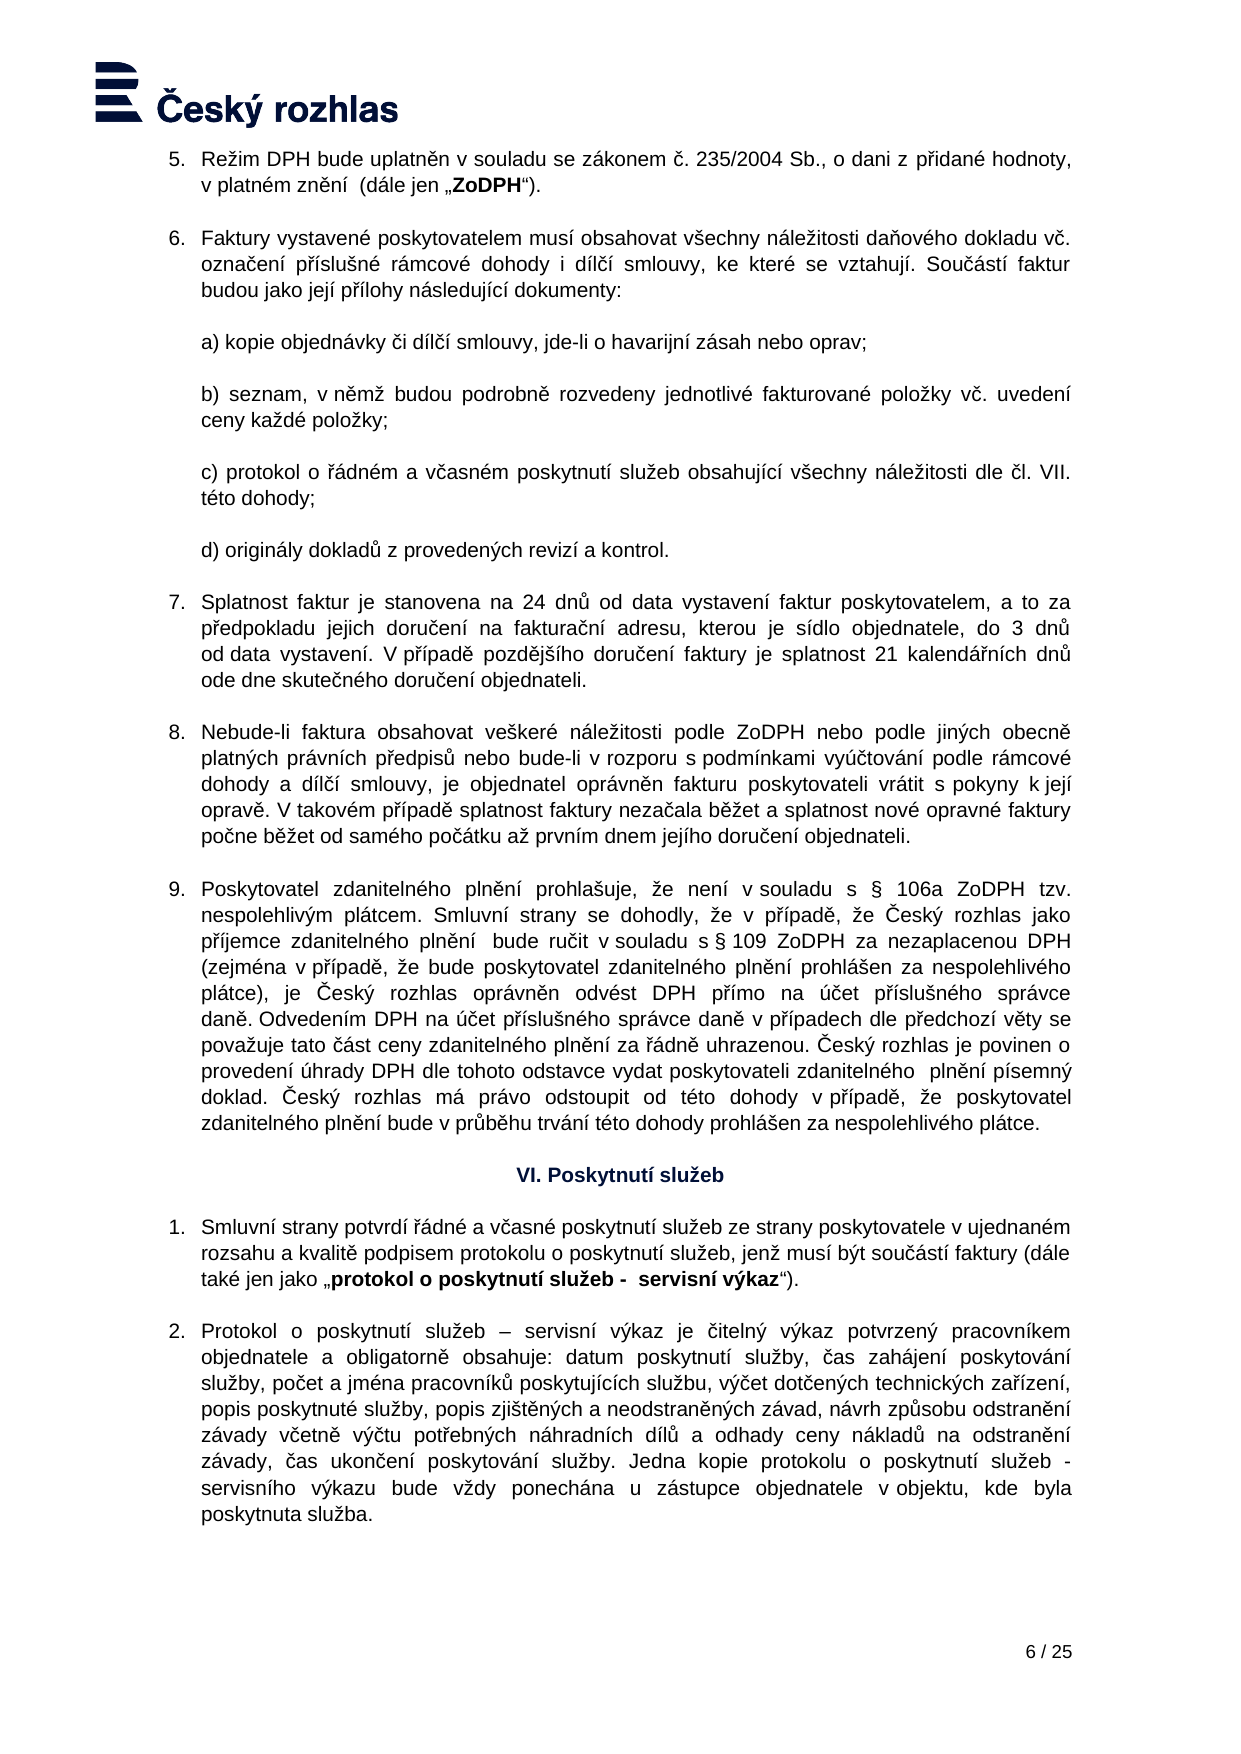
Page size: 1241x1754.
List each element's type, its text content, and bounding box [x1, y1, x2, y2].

list Nebude-li faktura obsahovat veškeré náležitosti podle ZoDPH nebo podle jiných obecně platných právních předpisů nebo bude-li v rozporu s podmínkami vyúčtování podle rámcové dohody a dílčí smlouvy, je objednatel oprávněn fakturu poskytovateli vrátit s pokyny k její opravě. V takovém případě splatnost faktury nezačala běžet a splatnost nové opravné faktury počne běžet od samého počátku až prvním dnem jejího doručení objednateli. [168, 719, 1072, 849]
list Protokol o poskytnutí služeb – servisní výkaz je čitelný výkaz potvrzený pracovníkem objednatele a obligatorně obsahuje: datum poskytnutí služby, čas zahájení poskytování služby, počet a jména pracovníků poskytujících službu, výčet dotčených technických zařízení, popis poskytnuté služby, popis zjištěných a neodstraněných závad, návrh způsobu odstranění závady včetně výčtu potřebných náhradních dílů a odhady ceny nákladů na odstranění závady, čas ukončení poskytování služby. Jedna kopie protokolu o poskytnutí služeb - servisního výkazu bude vždy ponechána u zástupce objednatele v objektu, kde byla poskytnuta služba. [168, 1318, 1072, 1526]
list Faktury vystavené poskytovatelem musí obsahovat všechny náležitosti daňového dokladu vč. označení příslušné rámcové dohody i dílčí smlouvy, ke které se vztahují. Součástí faktur budou jako její přílohy následující dokumenty: [168, 224, 1072, 302]
list d) originály dokladů z provedených revizí a kontrol. [201, 537, 1072, 563]
list Poskytovatel zdanitelného plnění prohlašuje, že není v souladu s § 106a ZoDPH tzv. nespolehlivým plátcem. Smluvní strany se dohodly, že v případě, že Český rozhlas jako příjemce zdanitelného plnění bude ručit v souladu s § 109 ZoDPH za nezaplacenou DPH (zejména v případě, že bude poskytovatel zdanitelného plnění prohlášen za nespolehlivého plátce), je Český rozhlas oprávněn odvést DPH přímo na účet příslušného správce daně. Odvedením DPH na účet příslušného správce daně v případech dle předchozí věty se považuje tato část ceny zdanitelného plnění za řádně uhrazenou. Český rozhlas je povinen o provedení úhrady DPH dle tohoto odstavce vydat poskytovateli zdanitelného plnění písemný doklad. Český rozhlas má právo odstoupit od této dohody v případě, že poskytovatel zdanitelného plnění bude v průběhu trvání této dohody prohlášen za nespolehlivého plátce. [168, 875, 1072, 1136]
list Režim DPH bude uplatněn v souladu se zákonem č. 235/2004 Sb., o dani z přidané hodnoty, v platném znění (dále jen „ZoDPH“). [168, 146, 1072, 198]
list a) kopie objednávky či dílčí smlouvy, jde-li o havarijní zásah nebo oprav; [201, 328, 1072, 354]
list Splatnost faktur je stanovena na 24 dnů od data vystavení faktur poskytovatelem, a to za předpokladu jejich doručení na fakturační adresu, kterou je sídlo objednatele, do 3 dnů od data vystavení. V případě pozdějšího doručení faktury je splatnost 21 kalendářních dnů ode dne skutečného doručení objednateli. [168, 589, 1072, 693]
list b) seznam, v němž budou podrobně rozvedeny jednotlivé fakturované položky vč. uvedení ceny každé položky; [201, 380, 1072, 432]
subtitle Poskytnutí služeb [168, 1162, 1072, 1188]
list Smluvní strany potvrdí řádné a včasné poskytnutí služeb ze strany poskytovatele v ujednaném rozsahu a kvalitě podpisem protokolu o poskytnutí služeb, jenž musí být součástí faktury (dále také jen jako „protokol o poskytnutí služeb - servisní výkaz“). [168, 1214, 1072, 1292]
list c) protokol o řádném a včasném poskytnutí služeb obsahující všechny náležitosti dle čl. VII. této dohody; [201, 458, 1072, 511]
picture [95, 62, 398, 128]
